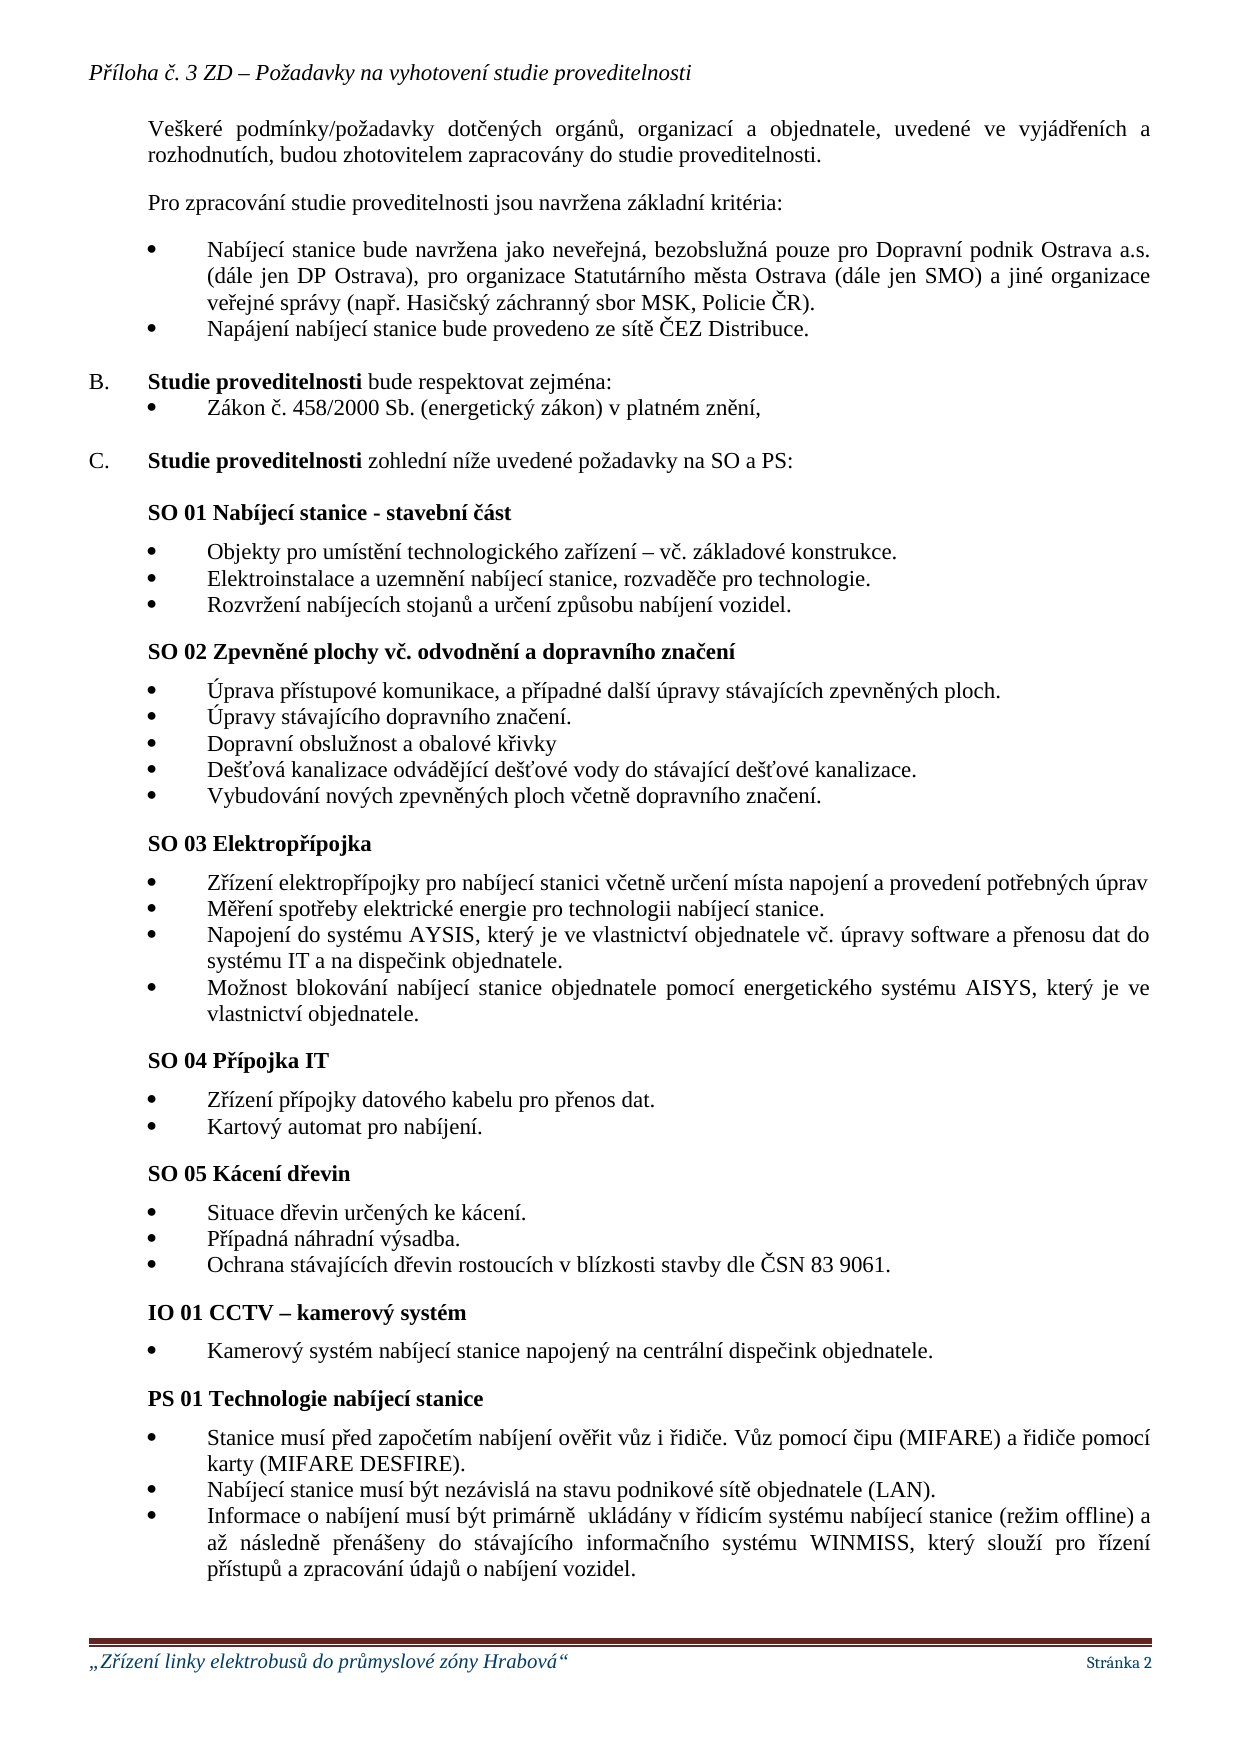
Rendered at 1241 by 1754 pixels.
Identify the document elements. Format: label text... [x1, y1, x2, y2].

list Zřízení elektropřípojky pro nabíjecí stanici včetně určení místa napojení a provedení potřebných úprav [148, 868, 1152, 895]
list Měření spotřeby elektrické energie pro technologii nabíjecí stanice. [148, 895, 1152, 921]
list Nabíjecí stanice musí být nezávislá na stavu podnikové sítě objednatele (LAN). [148, 1476, 1152, 1503]
list Rozvržení nabíjecích stojanů a určení způsobu nabíjení vozidel. [148, 591, 1152, 617]
text SO 01 Nabíjecí stanice - stavební část [148, 499, 1152, 526]
list Kamerový systém nabíjecí stanice napojený na centrální dispečink objednatele. [148, 1337, 1152, 1364]
list Možnost blokování nabíjecí stanice objednatele pomocí energetického systému AISYS, který je ve vlastnictví objednatele. [148, 974, 1152, 1027]
list Úpravy stávajícího dopravního značení. [148, 703, 1152, 730]
list Napájení nabíjecí stanice bude provedeno ze sítě ČEZ Distribuce. [148, 315, 1152, 341]
text SO 03 Elektropřípojka [148, 830, 1152, 856]
text SO 05 Kácení dřevin [148, 1160, 1152, 1186]
list Dešťová kanalizace odvádějící dešťové vody do stávající dešťové kanalizace. [148, 756, 1152, 782]
list Ochrana stávajících dřevin rostoucích v blízkosti stavby dle ČSN 83 9061. [148, 1251, 1152, 1278]
list Zákon č. 458/2000 Sb. (energetický zákon) v platném znění, [148, 394, 1152, 420]
text Pro zpracování studie proveditelnosti jsou navržena základní kritéria: [148, 189, 1152, 215]
list Studie proveditelnosti zohlední níže uvedené požadavky na SO a PS: [89, 447, 1152, 473]
text Veškeré podmínky/požadavky dotčených orgánů, organizací a objednatele, uvedené ve vyjádřeních a rozhodnutích, budou zhotovitelem zapracovány do studie proveditelnosti. [148, 115, 1152, 168]
text PS 01 Technologie nabíjecí stanice [148, 1385, 1152, 1411]
list Úprava přístupové komunikace, a případné další úpravy stávajících zpevněných ploch. [148, 677, 1152, 703]
list Zřízení přípojky datového kabelu pro přenos dat. [148, 1086, 1152, 1113]
list Kartový automat pro nabíjení. [148, 1113, 1152, 1139]
text IO 01 CCTV – kamerový systém [148, 1299, 1152, 1325]
list Nabíjecí stanice bude navržena jako neveřejná, bezobslužná pouze pro Dopravní podnik Ostrava a.s. (dále jen DP Ostrava), pro organizace Statutárního města Ostrava (dále jen SMO) a jiné organizace veřejné správy (např. Hasičský záchranný sbor MSK, Policie ČR). [148, 236, 1152, 315]
text SO 04 Přípojka IT [148, 1047, 1152, 1074]
list Elektroinstalace a uzemnění nabíjecí stanice, rozvaděče pro technologie. [148, 565, 1152, 591]
list Stanice musí před započetím nabíjení ověřit vůz i řidiče. Vůz pomocí čipu (MIFARE) a řidiče pomocí karty (MIFARE DESFIRE). [148, 1423, 1152, 1476]
list Případná náhradní výsadba. [148, 1225, 1152, 1251]
list Napojení do systému AYSIS, který je ve vlastnictví objednatele vč. úpravy software a přenosu dat do systému IT a na dispečink objednatele. [148, 921, 1152, 974]
list Studie proveditelnosti bude respektovat zejména: [89, 368, 1152, 394]
list Dopravní obslužnost a obalové křivky [148, 730, 1152, 756]
list Objekty pro umístění technologického zařízení – vč. základové konstrukce. [148, 538, 1152, 565]
list Situace dřevin určených ke kácení. [148, 1199, 1152, 1225]
list Informace o nabíjení musí být primárně ukládány v řídicím systému nabíjecí stanice (režim offline) a až následně přenášeny do stávajícího informačního systému WINMISS, který slouží pro řízení přístupů a zpracování údajů o nabíjení vozidel. [148, 1503, 1152, 1582]
list Vybudování nových zpevněných ploch včetně dopravního značení. [148, 782, 1152, 809]
text SO 02 Zpevněné plochy vč. odvodnění a dopravního značení [148, 638, 1152, 664]
